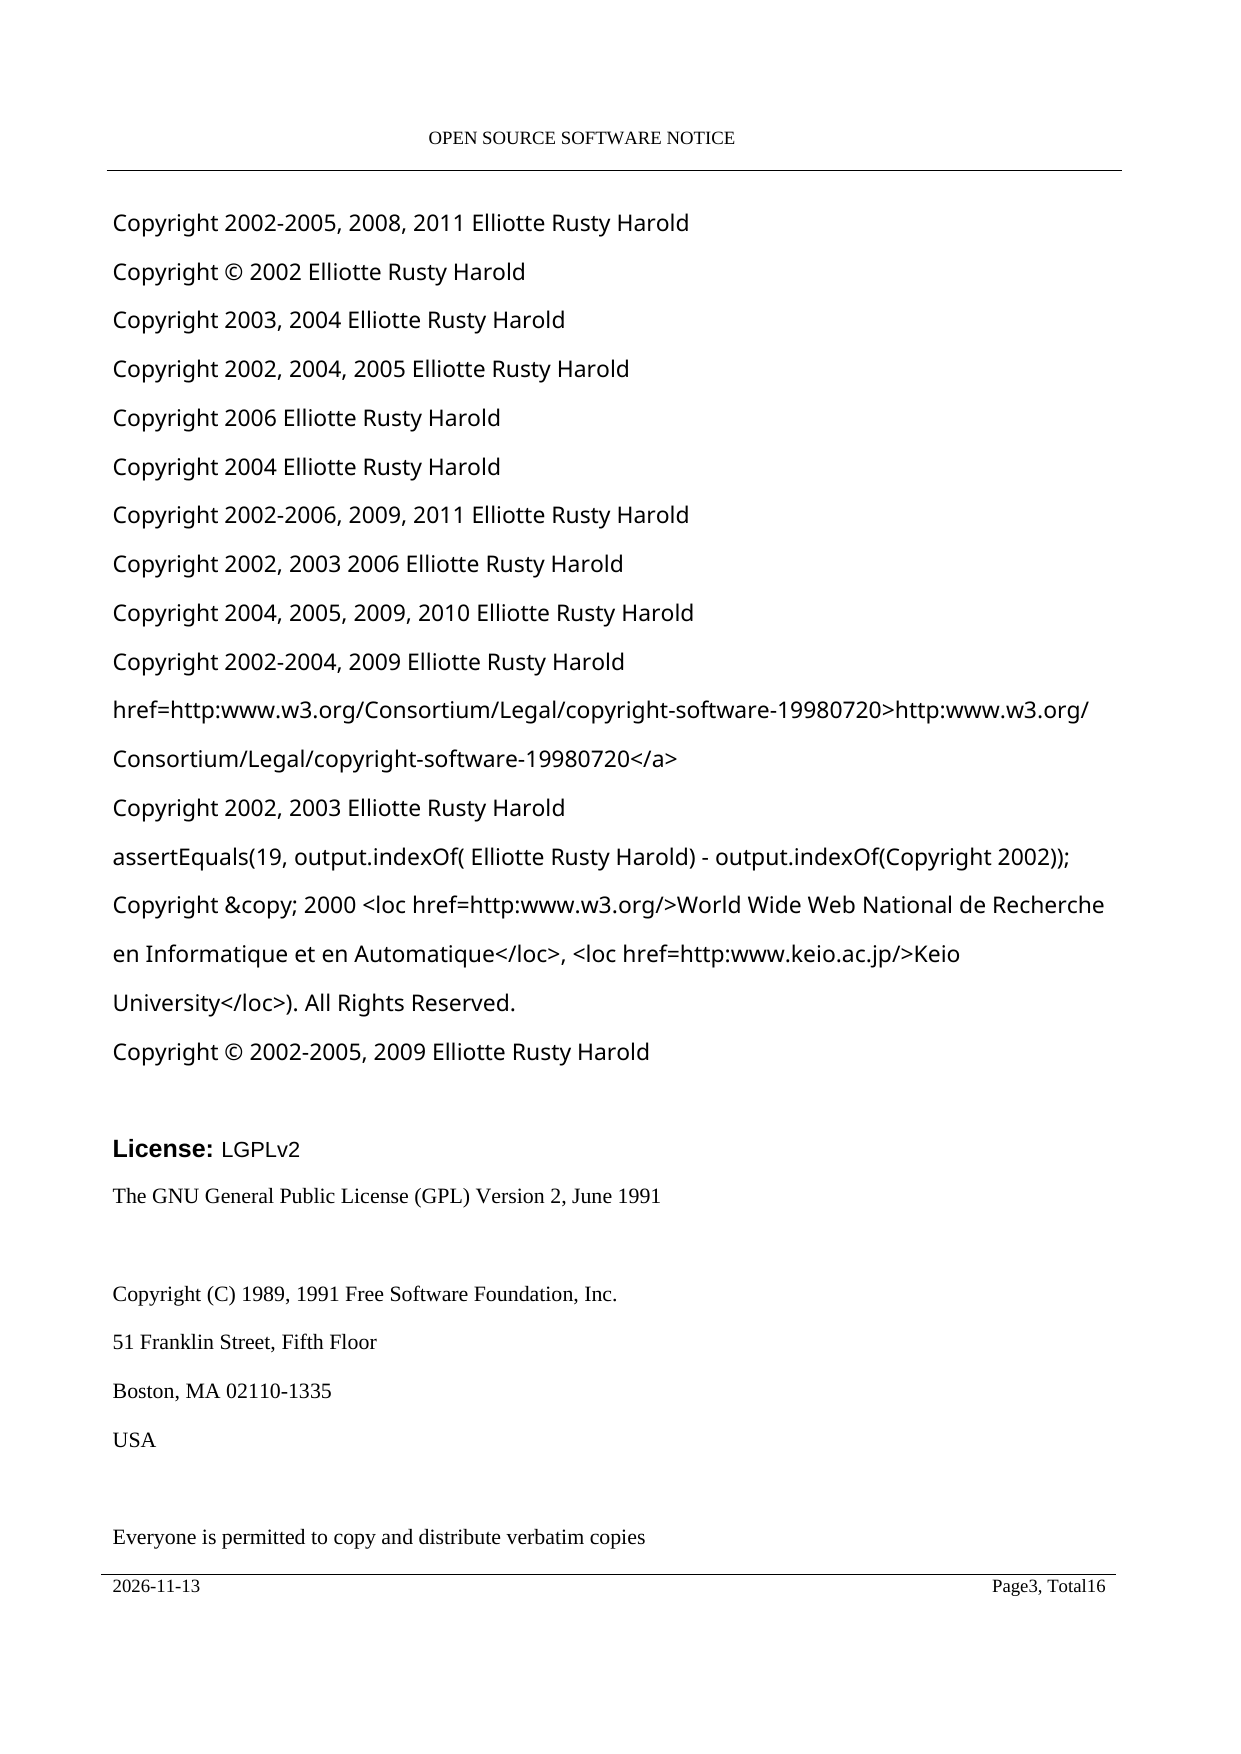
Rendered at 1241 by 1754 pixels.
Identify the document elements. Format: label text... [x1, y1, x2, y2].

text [112, 206, 1128, 1116]
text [112, 1179, 1128, 1553]
text License: LGPLv2 [112, 1133, 1128, 1165]
